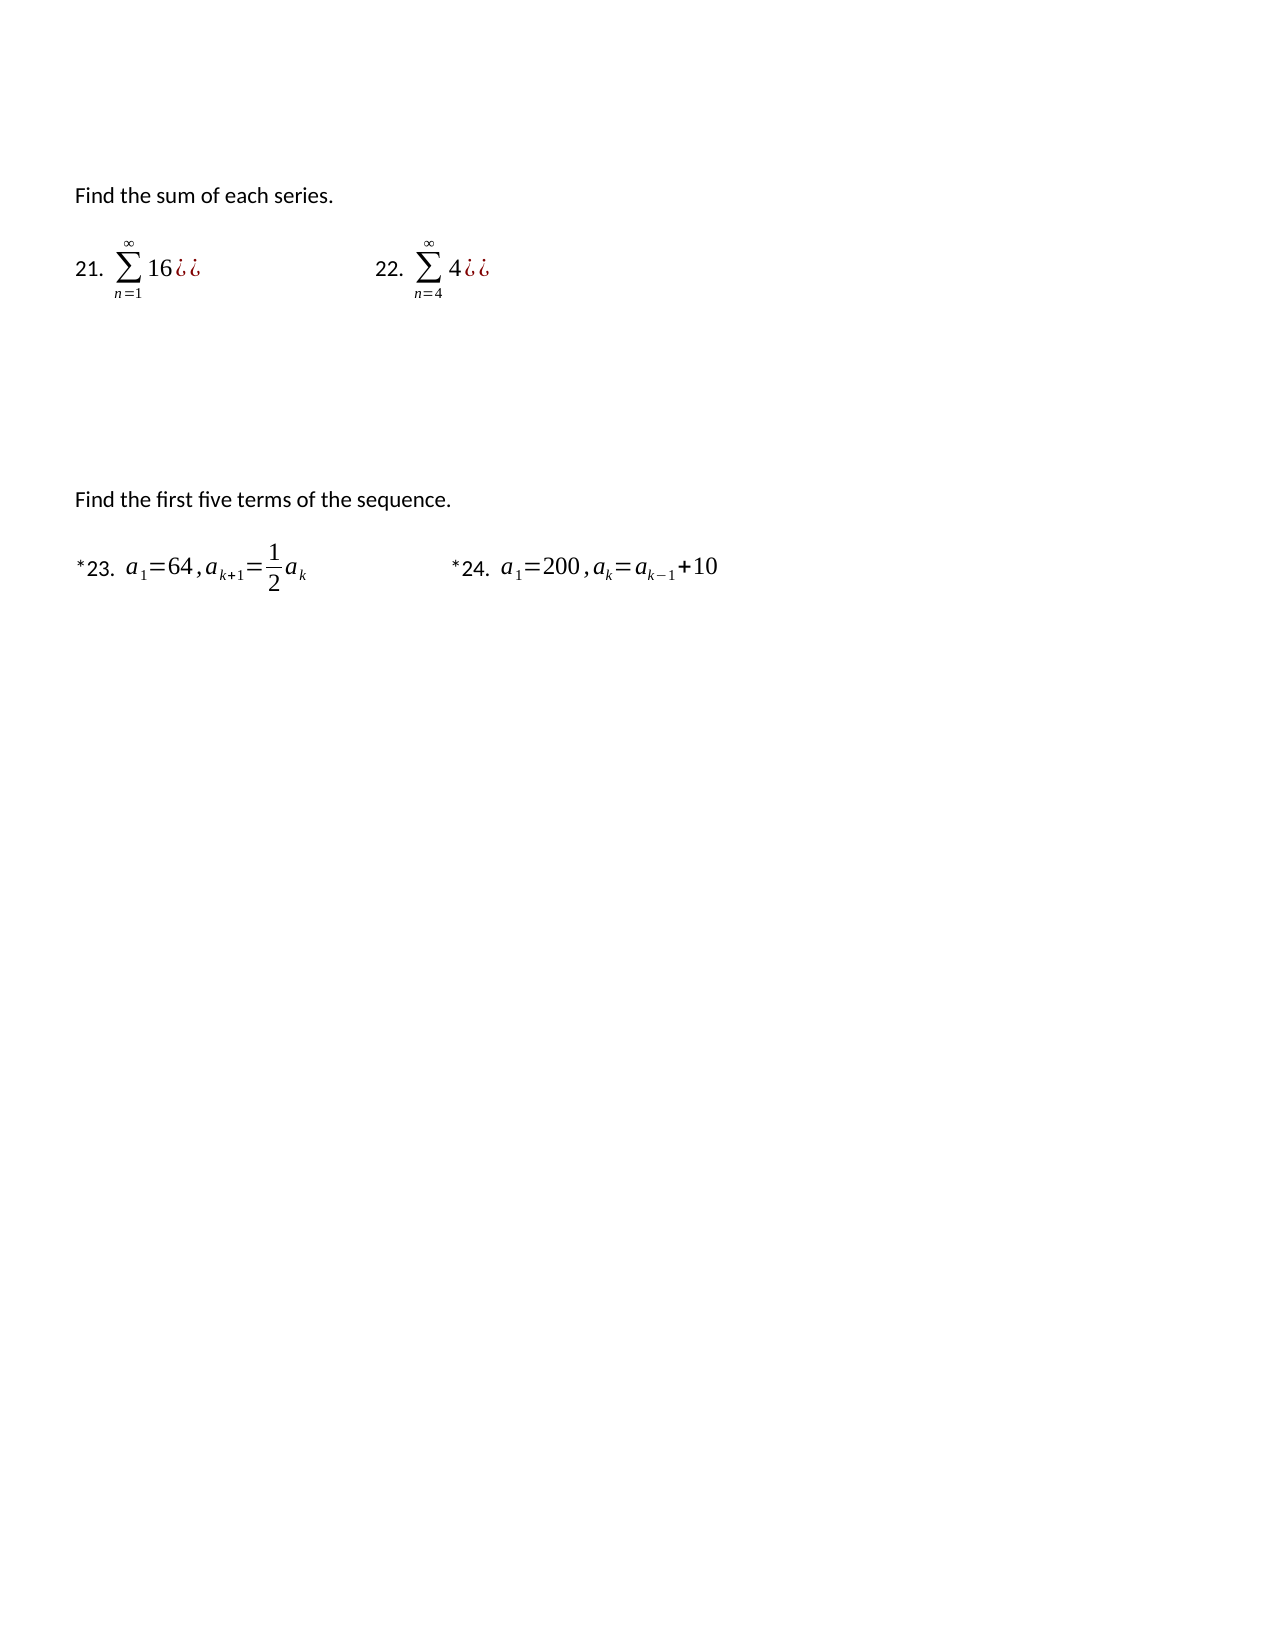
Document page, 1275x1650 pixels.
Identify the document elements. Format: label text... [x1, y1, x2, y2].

text Find the sum of each series. [75, 181, 1200, 209]
text *23. *24. [75, 538, 1200, 597]
text Find the first five terms of the sequence. [75, 485, 1200, 513]
text 21. 22. [75, 234, 1200, 301]
